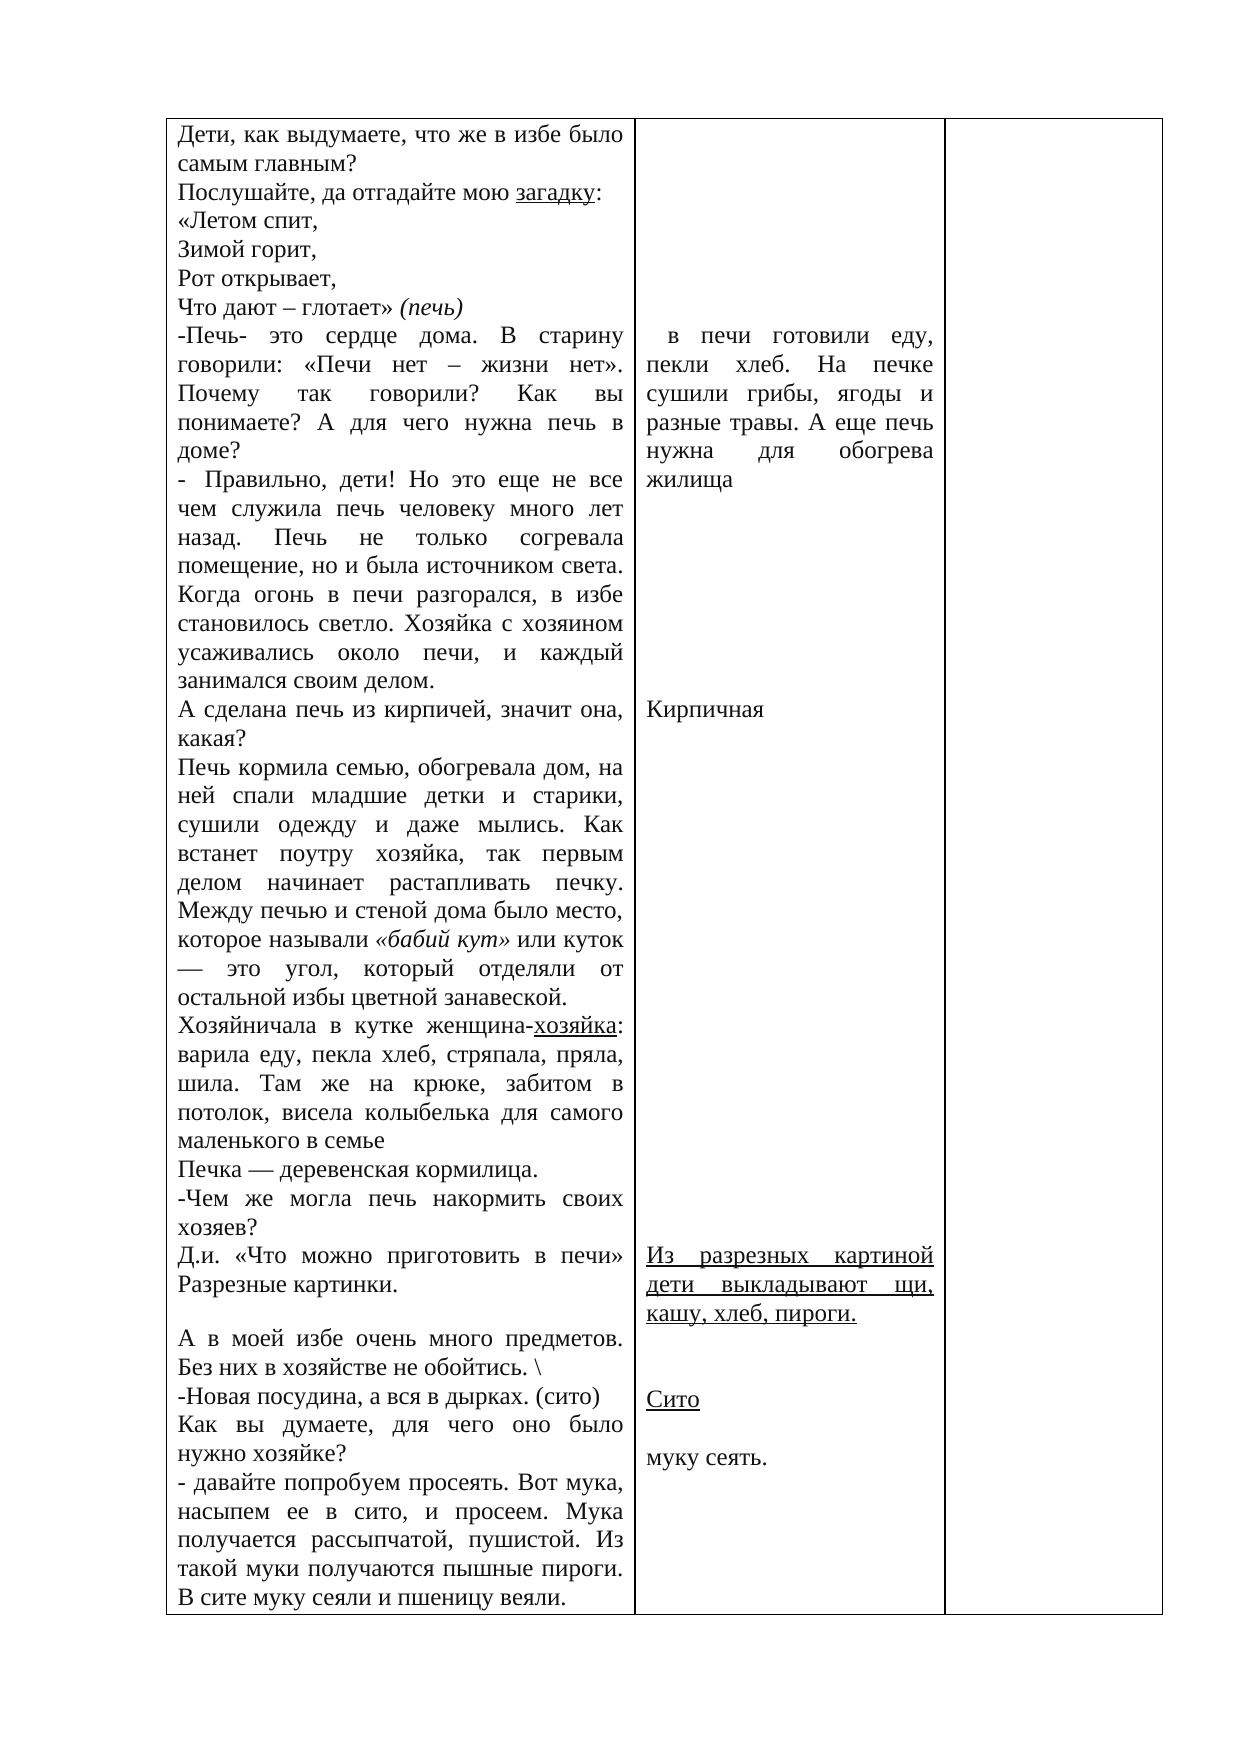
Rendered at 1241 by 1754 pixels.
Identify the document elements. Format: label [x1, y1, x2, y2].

table_cell [636, 119, 944, 1614]
table_cell [946, 119, 1162, 1614]
table_cell [167, 119, 634, 1614]
